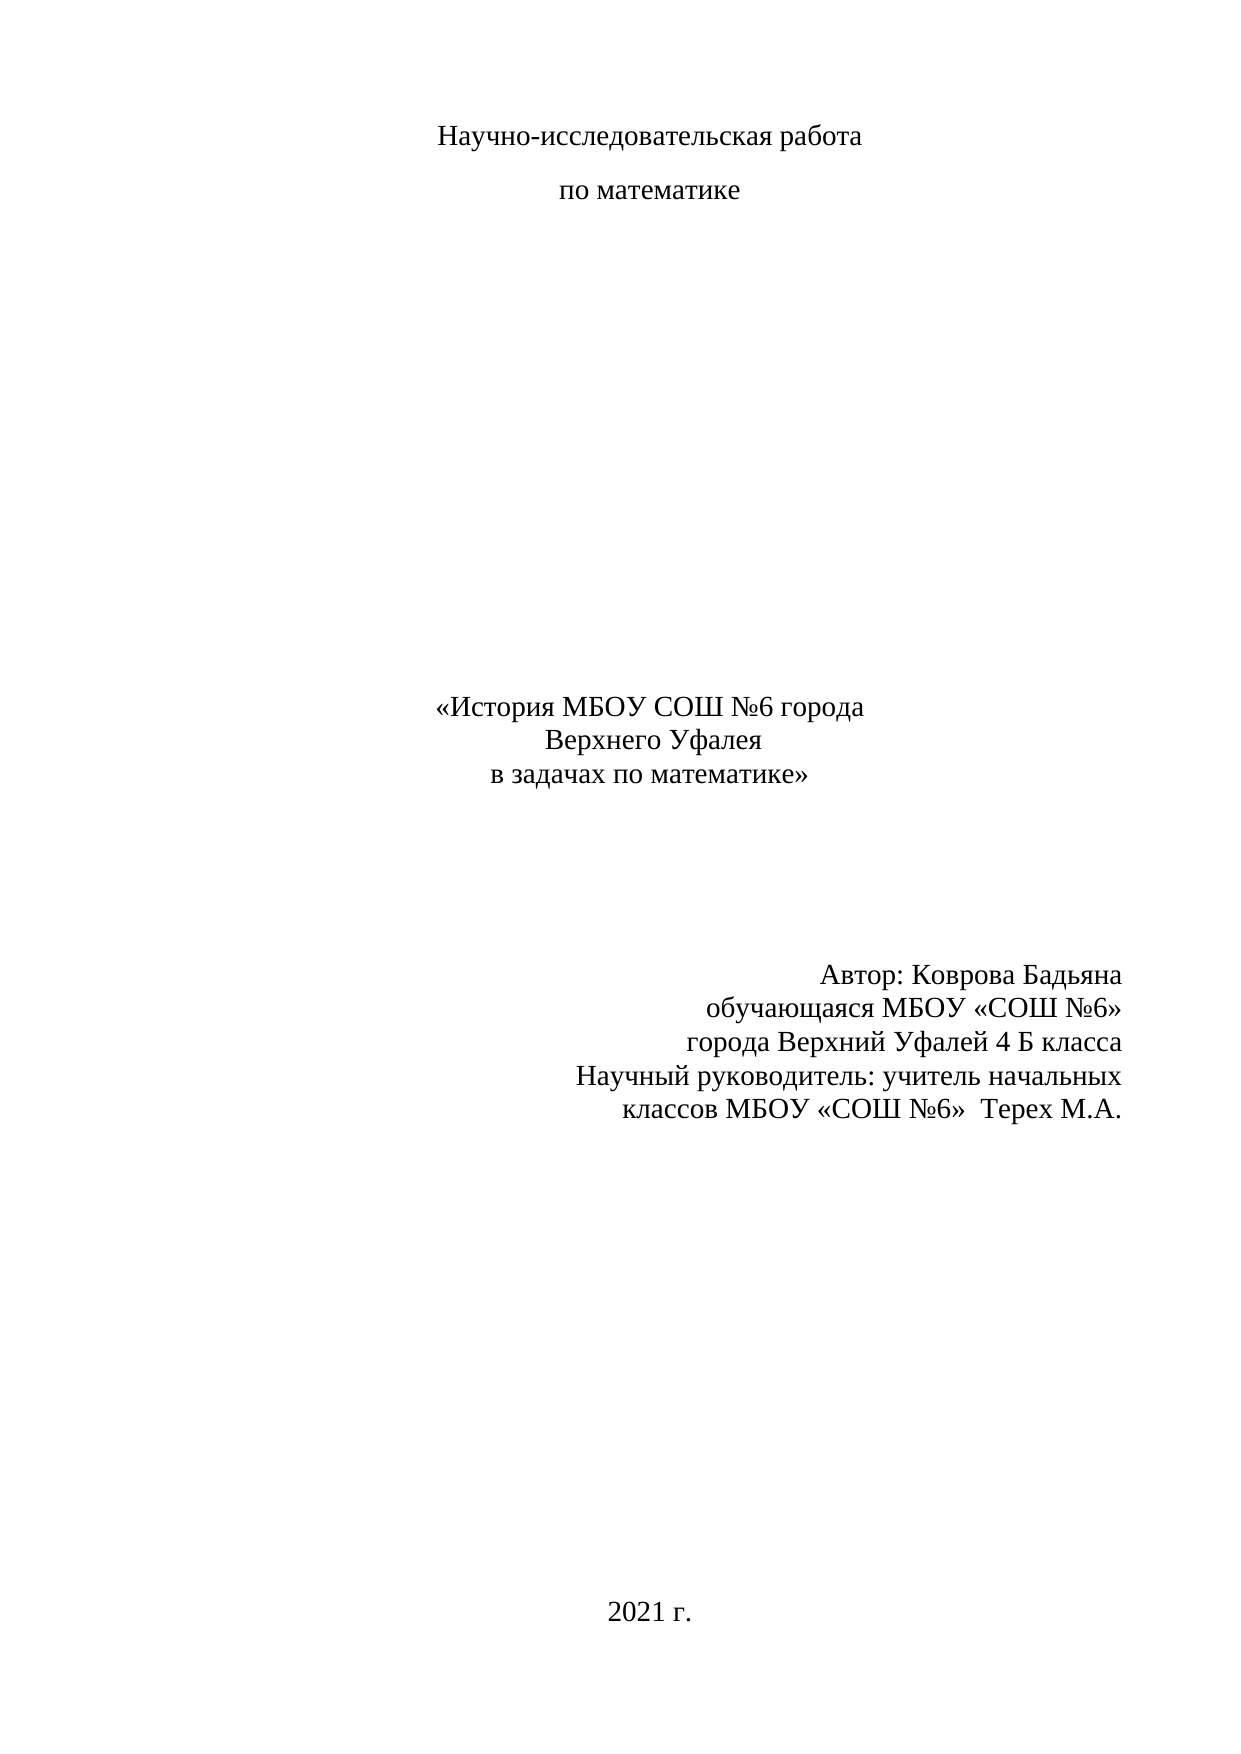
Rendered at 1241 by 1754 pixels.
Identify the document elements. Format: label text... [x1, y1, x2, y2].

text 2021 г. [177, 1594, 1122, 1628]
text в задачах по математике» [177, 756, 1122, 789]
text «История МБОУ СОШ №6 города [177, 689, 1122, 722]
text по математике [177, 172, 1122, 206]
text Научно-исследовательская работа [177, 118, 1122, 152]
text обучающаяся МБОУ «СОШ №6» [177, 991, 1122, 1024]
text Научный руководитель: учитель начальных [177, 1058, 1122, 1091]
text Автор: Коврова Бадьяна [177, 957, 1122, 991]
text классов МБОУ «СОШ №6» Терех М.А. [177, 1091, 1122, 1125]
text Верхнего Уфалея [177, 722, 1122, 756]
text города Верхний Уфалей 4 Б класса [177, 1024, 1122, 1058]
